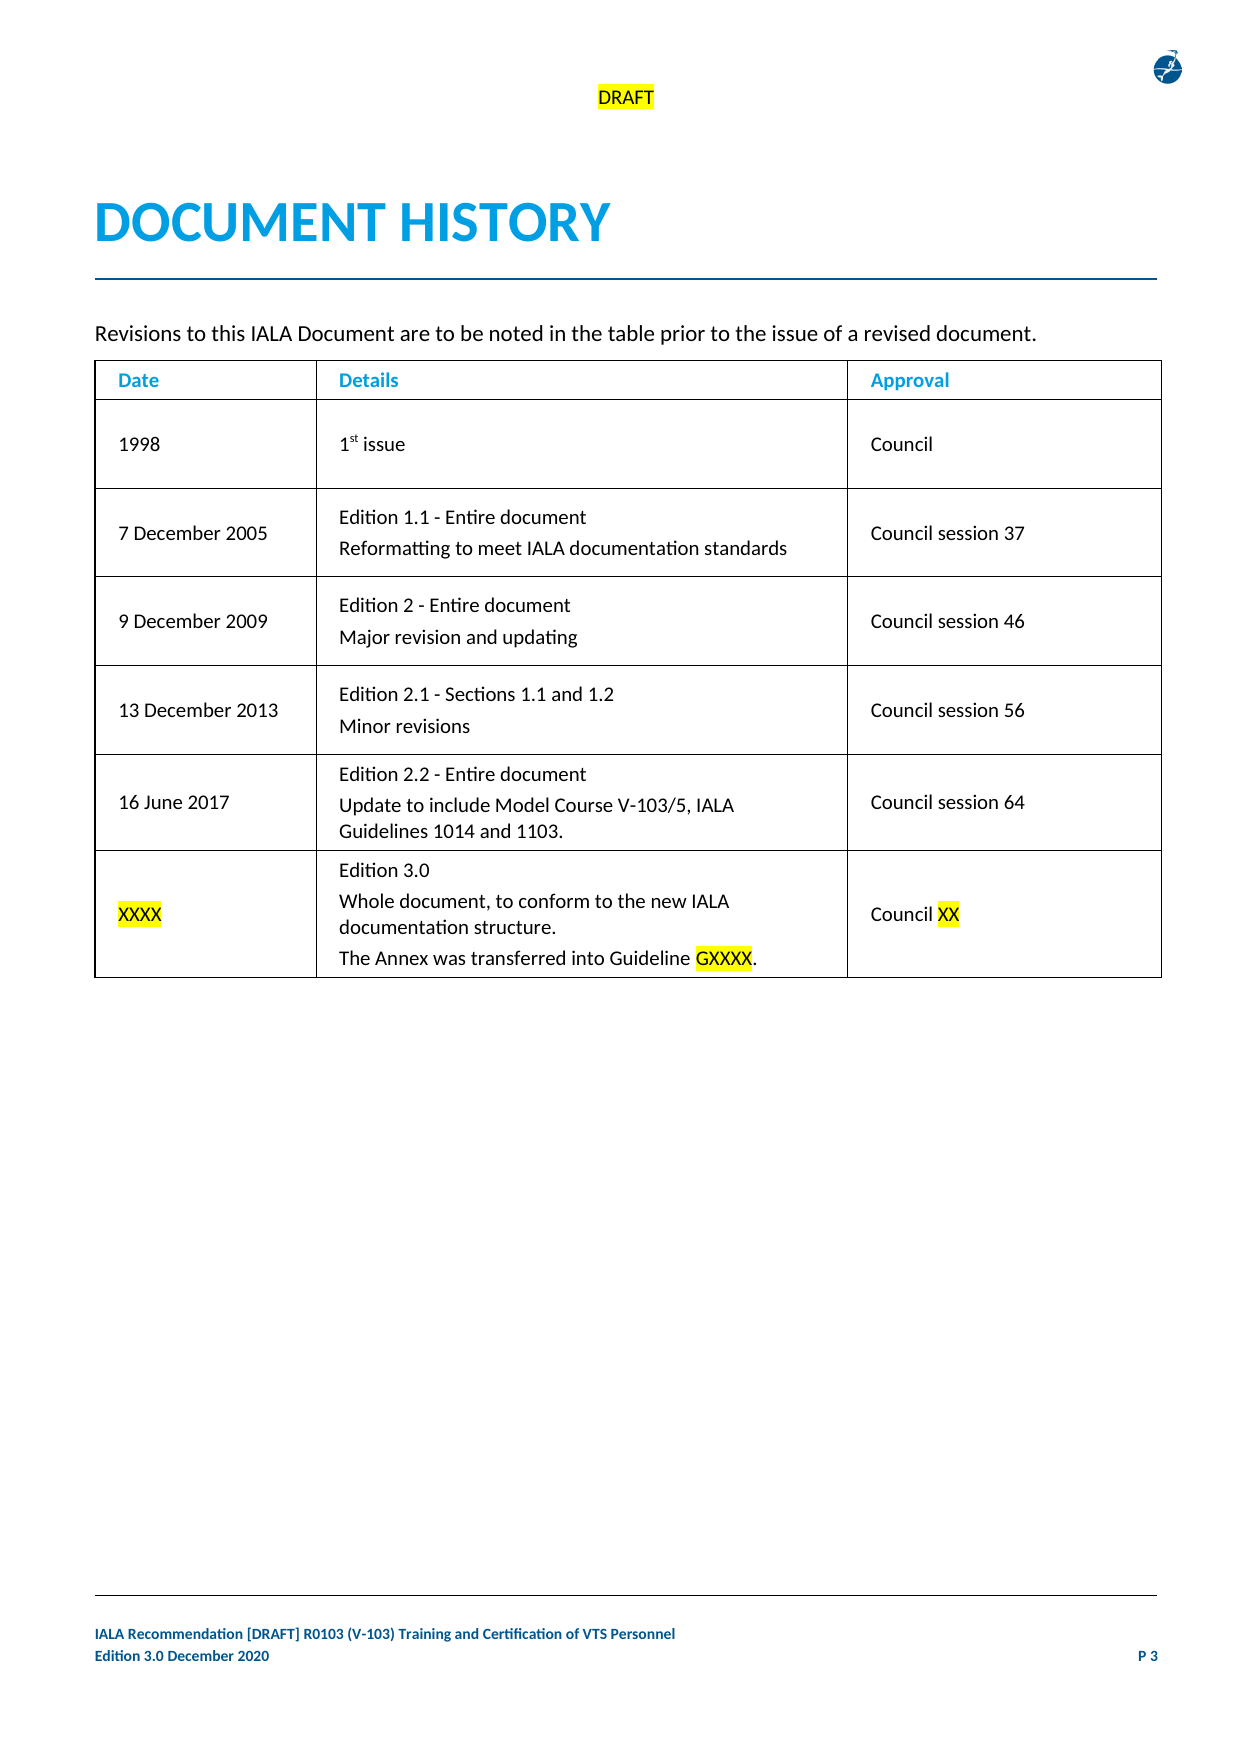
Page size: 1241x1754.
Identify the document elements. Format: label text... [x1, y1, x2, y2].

table_cell 1st issue [317, 400, 847, 488]
table_cell Council session 37 [848, 489, 1161, 576]
table_header Approval [848, 361, 1161, 399]
table_header Date [96, 361, 316, 399]
table_cell Edition 3.0 Whole document, to conform to the new IALA documentation structure. The Annex was transferred into Guideline GXXXX. [317, 851, 847, 977]
table_cell Council session 46 [848, 577, 1161, 665]
table_cell Council session 56 [848, 666, 1161, 753]
table_cell 16 June 2017 [96, 755, 316, 849]
table_header Details [317, 361, 847, 399]
table_cell Edition 2.1 - Sections 1.1 and 1.2 Minor revisions [317, 666, 847, 753]
table_cell 1998 [96, 400, 316, 488]
text Revisions to this IALA Document are to be noted in the table prior to the issue of a revised document. [94, 319, 1157, 347]
table_cell 13 December 2013 [96, 666, 316, 753]
table_cell Council [848, 400, 1161, 488]
table_cell Edition 2.2 - Entire document Update to include Model Course V-103/5, IALA Guidelines 1014 and 1103. [317, 755, 847, 849]
picture [1122, 0, 1241, 119]
table_cell Edition 1.1 - Entire document Reformatting to meet IALA documentation standards [317, 489, 847, 576]
table_cell 9 December 2009 [96, 577, 316, 665]
table_cell Council XX [848, 851, 1161, 977]
table_cell Council session 64 [848, 755, 1161, 849]
table_cell 7 December 2005 [96, 489, 316, 576]
table_cell XXXX [96, 851, 316, 977]
table_cell Edition 2 - Entire document Major revision and updating [317, 577, 847, 665]
